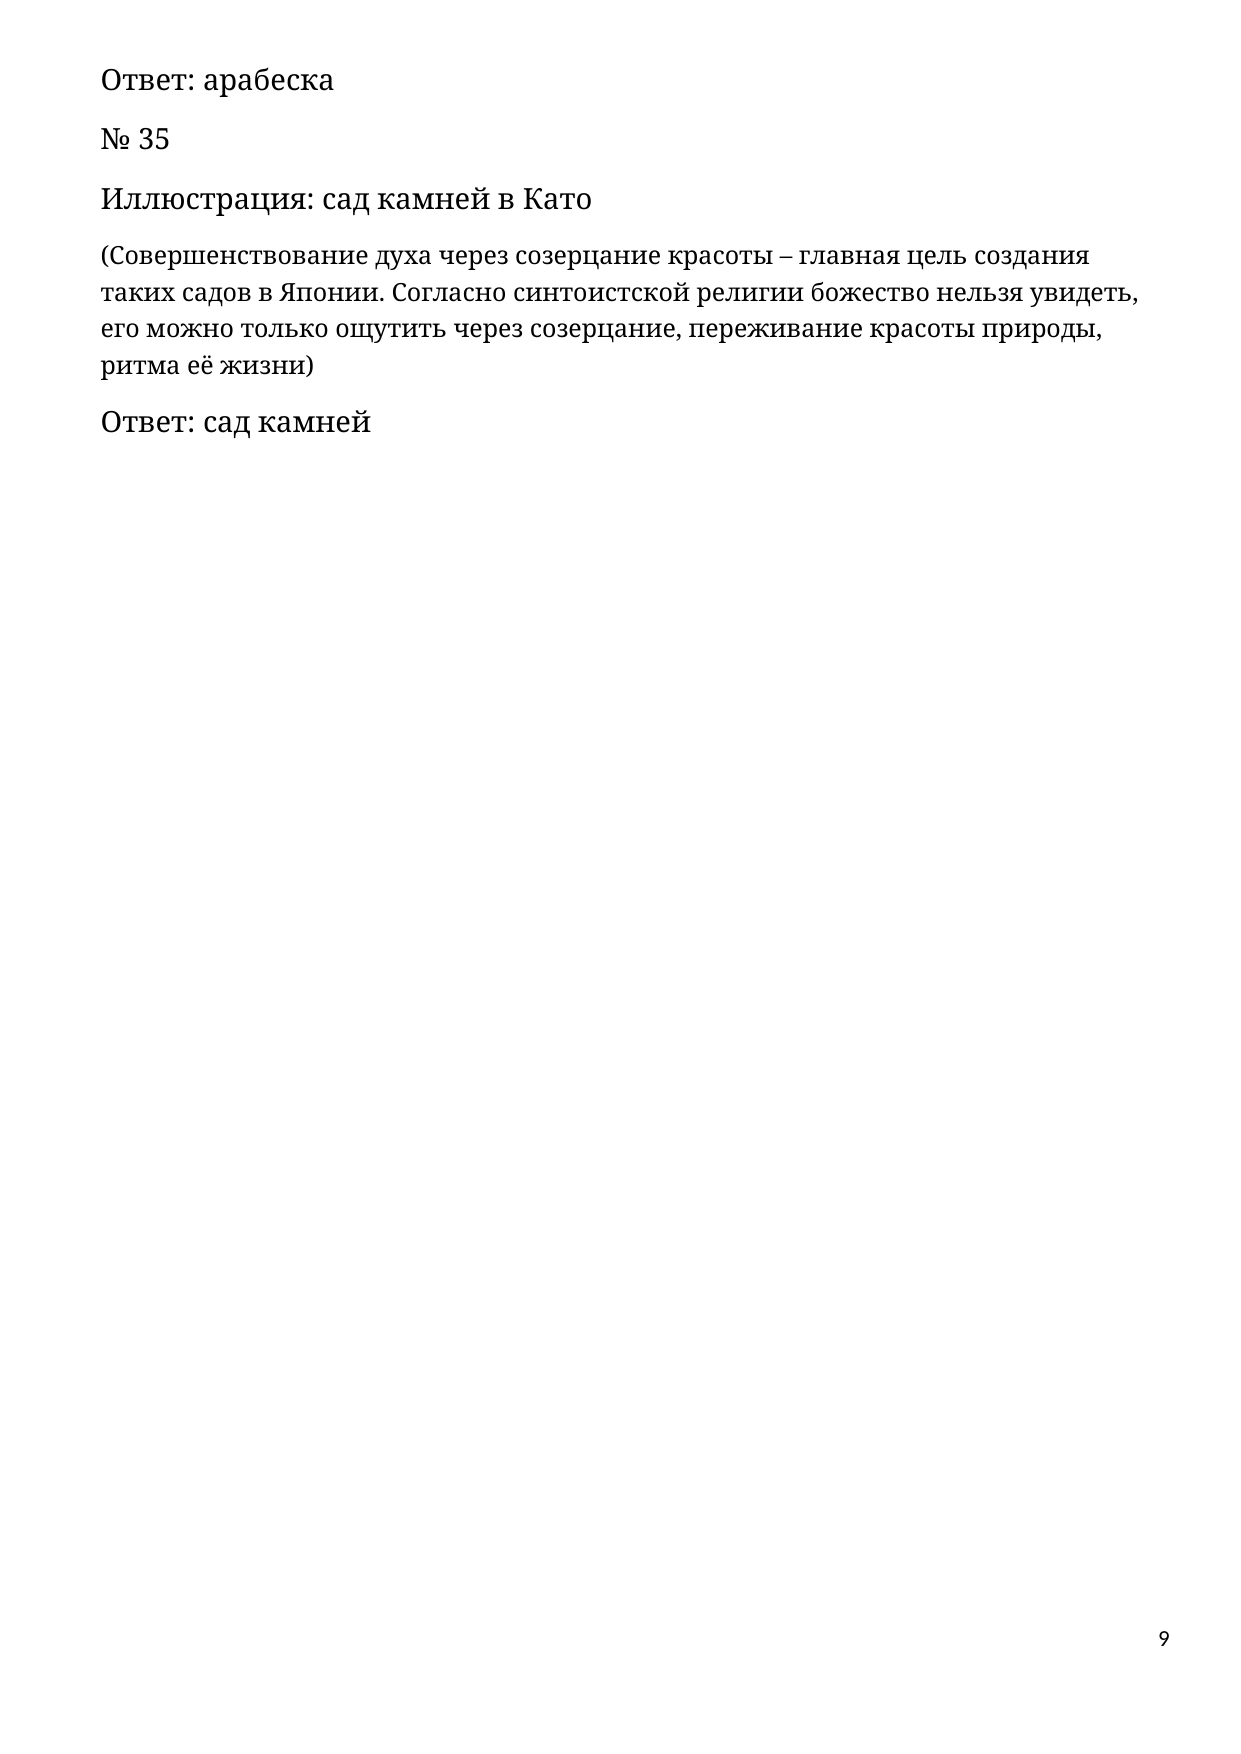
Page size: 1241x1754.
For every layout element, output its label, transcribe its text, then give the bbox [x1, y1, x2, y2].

text № 35 [100, 118, 1169, 158]
text Иллюстрация: сад камней в Като [100, 178, 1169, 218]
text Ответ: сад камней [100, 401, 1169, 441]
text Ответ: арабеска [100, 59, 1169, 99]
text (Совершенствование духа через созерцание красоты – главная цель создания таких садов в Японии. Согласно синтоистской религии божество нельзя увидеть, его можно только ощутить через созерцание, переживание красоты природы, ритма её жизни) [100, 237, 1169, 382]
